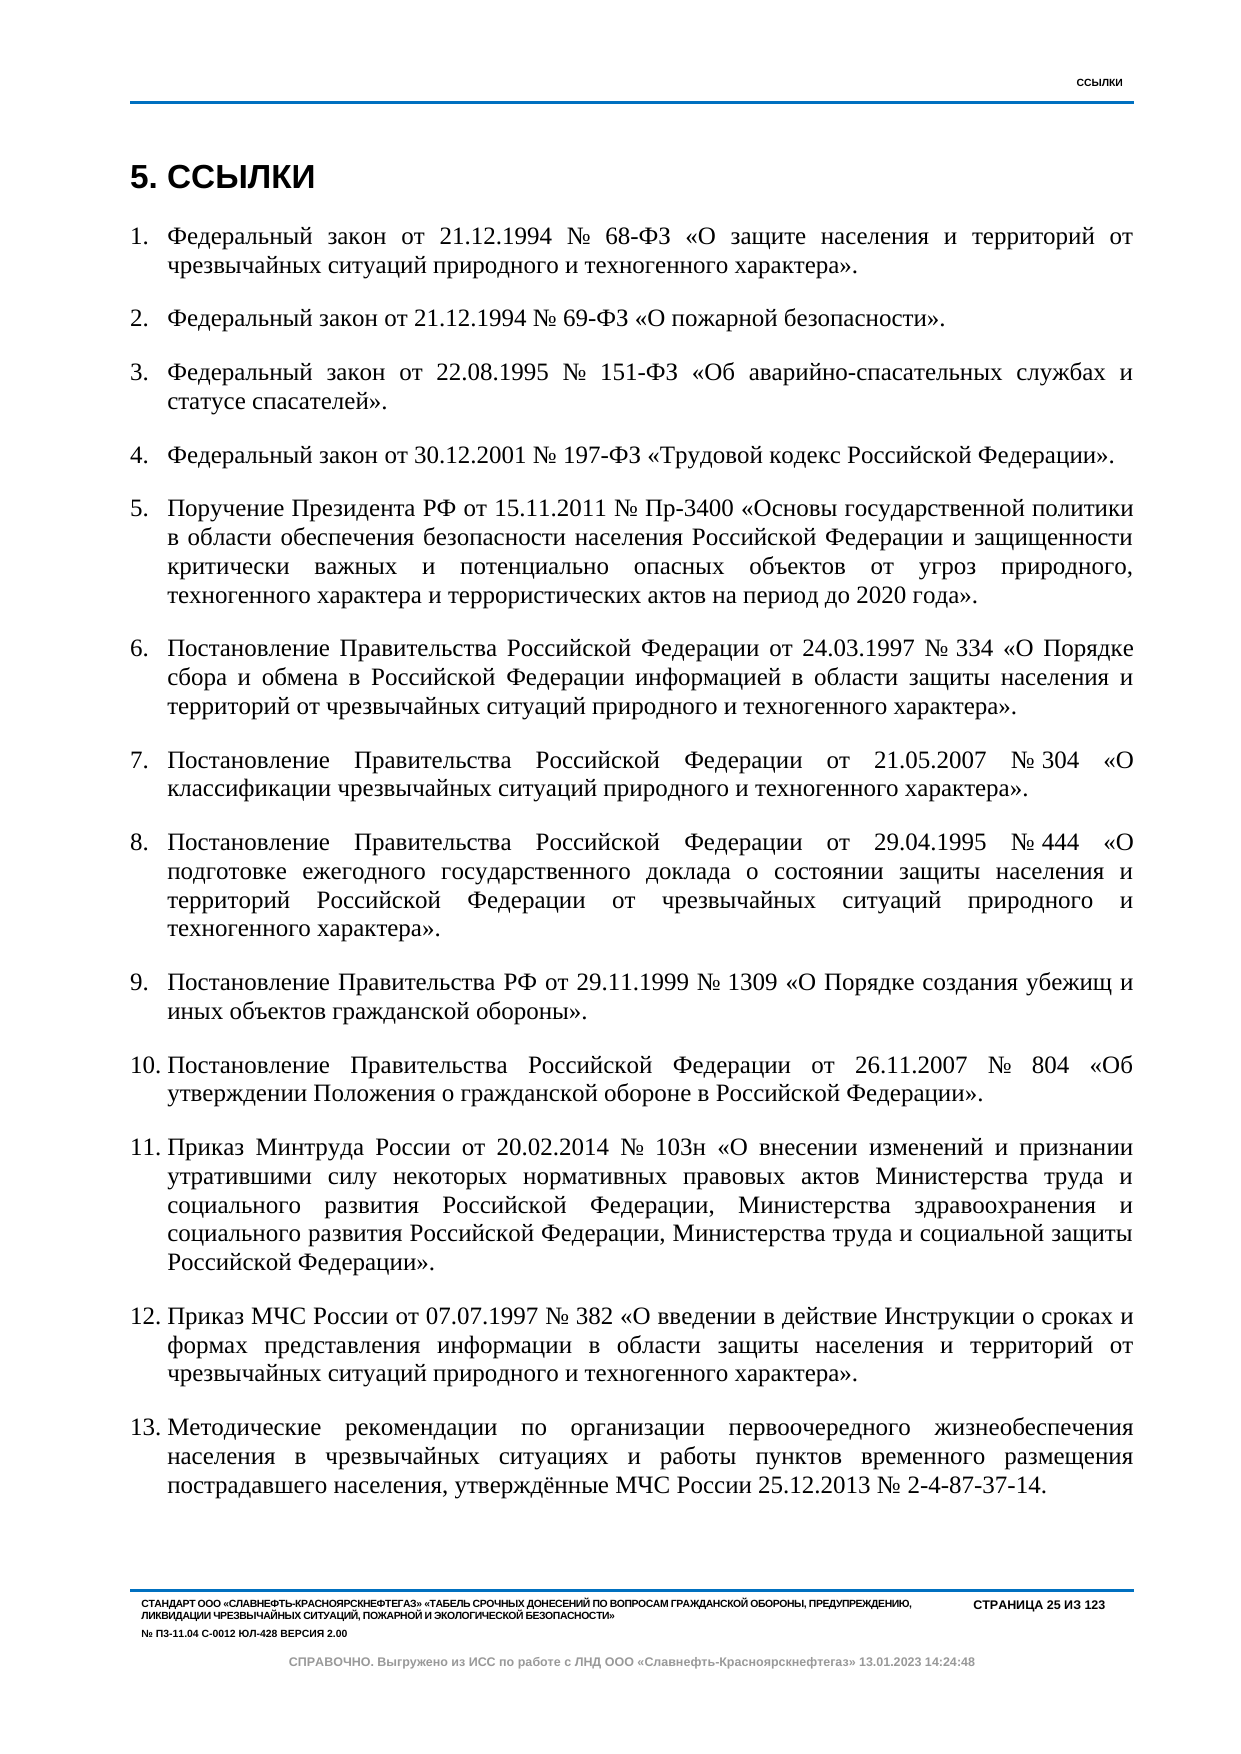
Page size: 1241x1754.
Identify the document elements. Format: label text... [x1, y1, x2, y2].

list Постановление Правительства Российской Федерации от 21.05.2007 № 304 «О классификации чрезвычайных ситуаций природного и техногенного характера». [130, 745, 1134, 802]
list Постановление Правительства Российской Федерации от 29.04.1995 № 444 «О подготовке ежегодного государственного доклада о состоянии защиты населения и территорий Российской Федерации от чрезвычайных ситуаций природного и техногенного характера». [130, 827, 1134, 942]
subtitle 5. ССЫЛКИ [130, 158, 1134, 196]
list Постановление Правительства Российской Федерации от 26.11.2007 № 804 «Об утверждении Положения о гражданской обороне в Российской Федерации». [130, 1050, 1134, 1107]
list Федеральный закон от 30.12.2001 № 197-ФЗ «Трудовой кодекс Российской Федерации». [130, 440, 1134, 468]
list Методические рекомендации по организации первоочередного жизнеобеспечения населения в чрезвычайных ситуациях и работы пунктов временного размещения пострадавшего населения, утверждённые МЧС России 25.12.2013 № 2-4-87-37-14. [130, 1412, 1134, 1498]
list Федеральный закон от 22.08.1995 № 151-ФЗ «Об аварийно-спасательных службах и статусе спасателей». [130, 357, 1134, 415]
list Постановление Правительства РФ от 29.11.1999 № 1309 «О Порядке создания убежищ и иных объектов гражданской обороны». [130, 967, 1134, 1025]
list Федеральный закон от 21.12.1994 № 68-ФЗ «О защите населения и территорий от чрезвычайных ситуаций природного и техногенного характера». [130, 221, 1134, 278]
list Федеральный закон от 21.12.1994 № 69-ФЗ «О пожарной безопасности». [130, 303, 1134, 332]
list Приказ МЧС России от 07.07.1997 № 382 «О введении в действие Инструкции о сроках и формах представления информации в области защиты населения и территорий от чрезвычайных ситуаций природного и техногенного характера». [130, 1301, 1134, 1387]
list Приказ Минтруда России от 20.02.2014 № 103н «О внесении изменений и признании утратившими силу некоторых нормативных правовых актов Министерства труда и социального развития Российской Федерации, Министерства здравоохранения и социального развития Российской Федерации, Министерства труда и социальной защиты Российской Федерации». [130, 1132, 1134, 1276]
list Поручение Президента РФ от 15.11.2011 № Пр-3400 «Основы государственной политики в области обеспечения безопасности населения Российской Федерации и защищенности критически важных и потенциально опасных объектов от угроз природного, техногенного характера и террористических актов на период до 2020 года». [130, 493, 1134, 608]
list Постановление Правительства Российской Федерации от 24.03.1997 № 334 «О Порядке сбора и обмена в Российской Федерации информацией в области защиты населения и территорий от чрезвычайных ситуаций природного и техногенного характера». [130, 633, 1134, 720]
